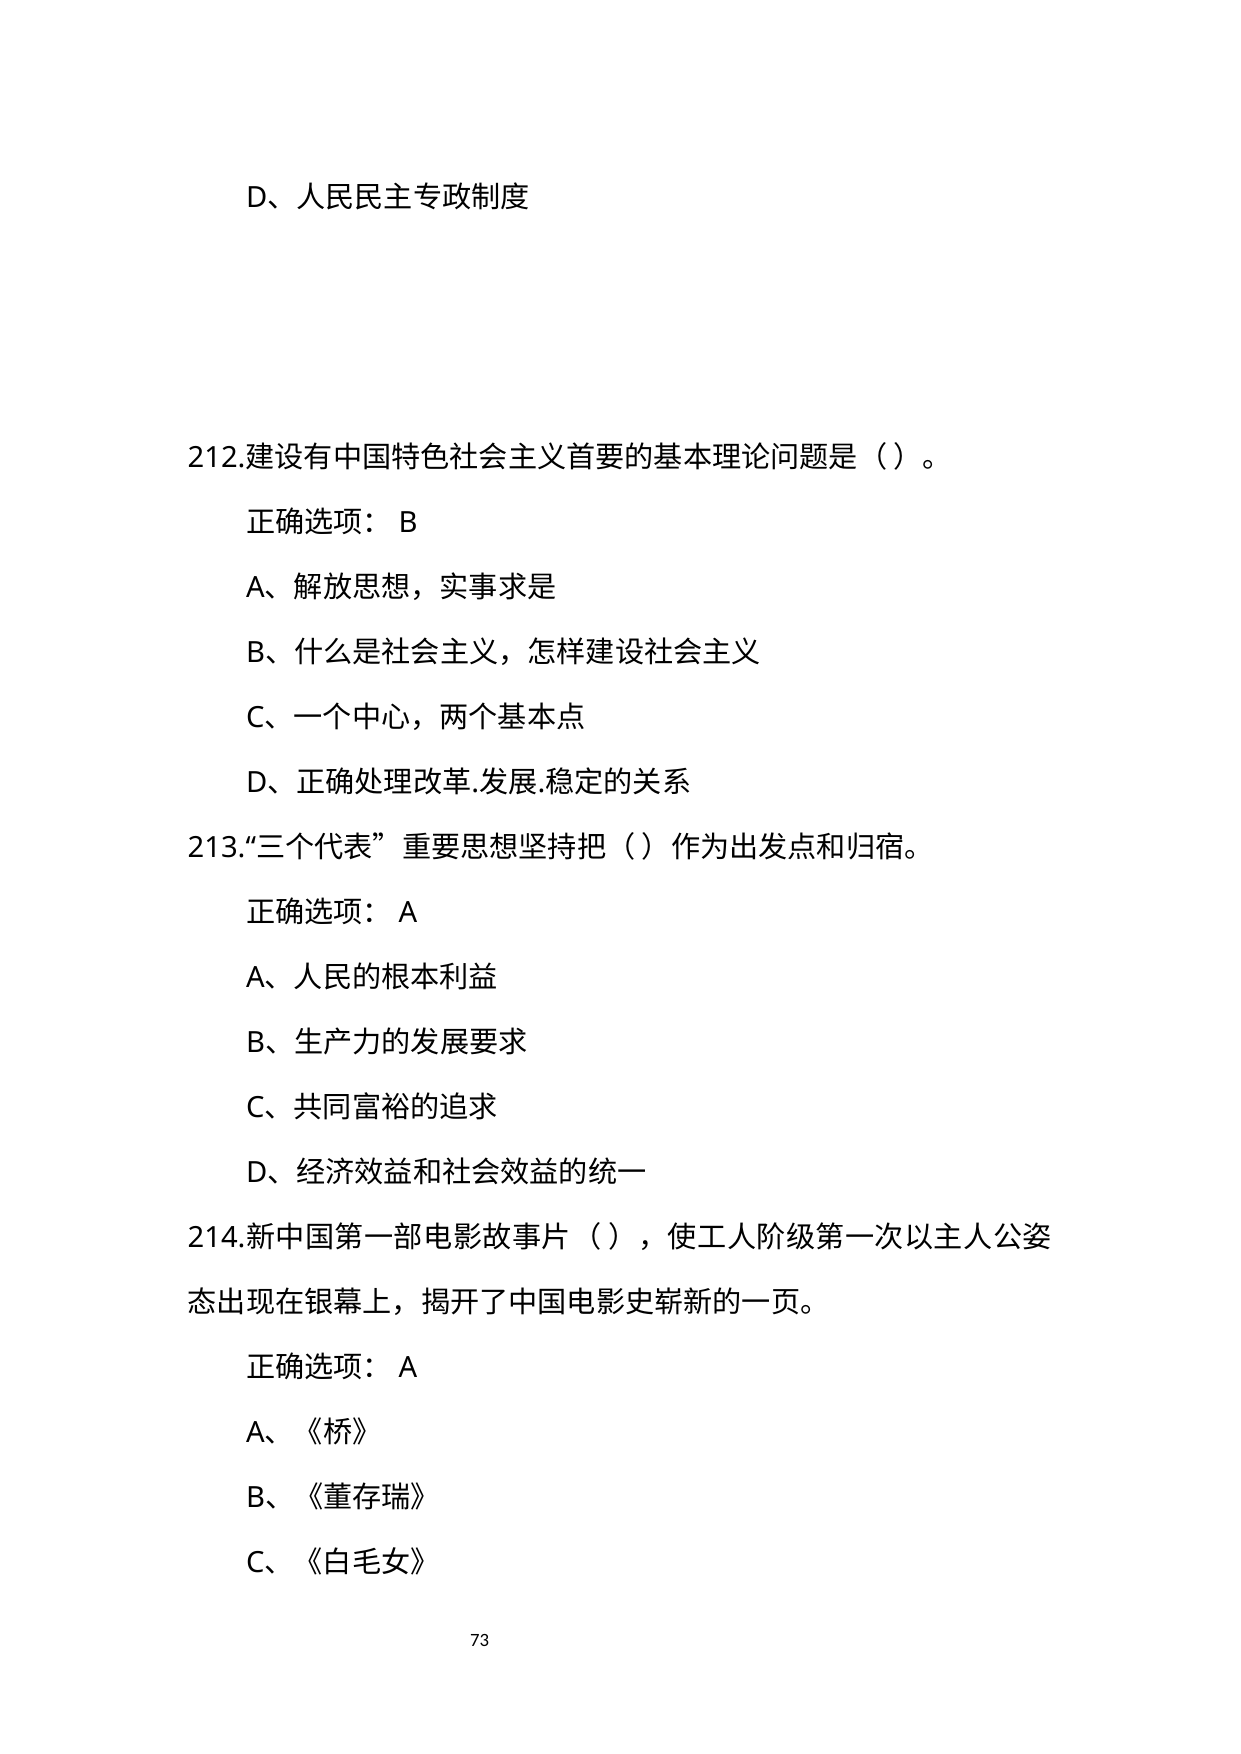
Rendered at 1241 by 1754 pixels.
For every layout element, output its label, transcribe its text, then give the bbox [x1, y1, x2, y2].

list A、《桥》 [187, 1397, 1053, 1462]
list D、经济效益和社会效益的统一 [187, 1137, 1053, 1202]
list B、生产力的发展要求 [187, 1007, 1053, 1072]
list 212.建设有中国特色社会主义首要的基本理论问题是（ ）。 [187, 422, 1053, 487]
list A、人民的根本利益 [187, 942, 1053, 1007]
list C、《白毛女》 [187, 1527, 1053, 1592]
list 正确选项： B [187, 487, 1053, 552]
list D、正确处理改革.发展.稳定的关系 [187, 747, 1053, 812]
list B、什么是社会主义，怎样建设社会主义 [187, 617, 1053, 682]
list C、一个中心，两个基本点 [187, 682, 1053, 747]
list A、解放思想，实事求是 [187, 552, 1053, 617]
list 正确选项： A [187, 877, 1053, 942]
list C、共同富裕的追求 [187, 1072, 1053, 1137]
list 214.新中国第一部电影故事片（ ），使工人阶级第一次以主人公姿态出现在银幕上，揭开了中国电影史崭新的一页。 [187, 1202, 1053, 1332]
list 正确选项： A [187, 1332, 1053, 1397]
list B、《董存瑞》 [187, 1462, 1053, 1527]
list 213.“三个代表”重要思想坚持把（ ）作为出发点和归宿。 [187, 812, 1053, 877]
list D、人民民主专政制度 [187, 162, 1053, 227]
